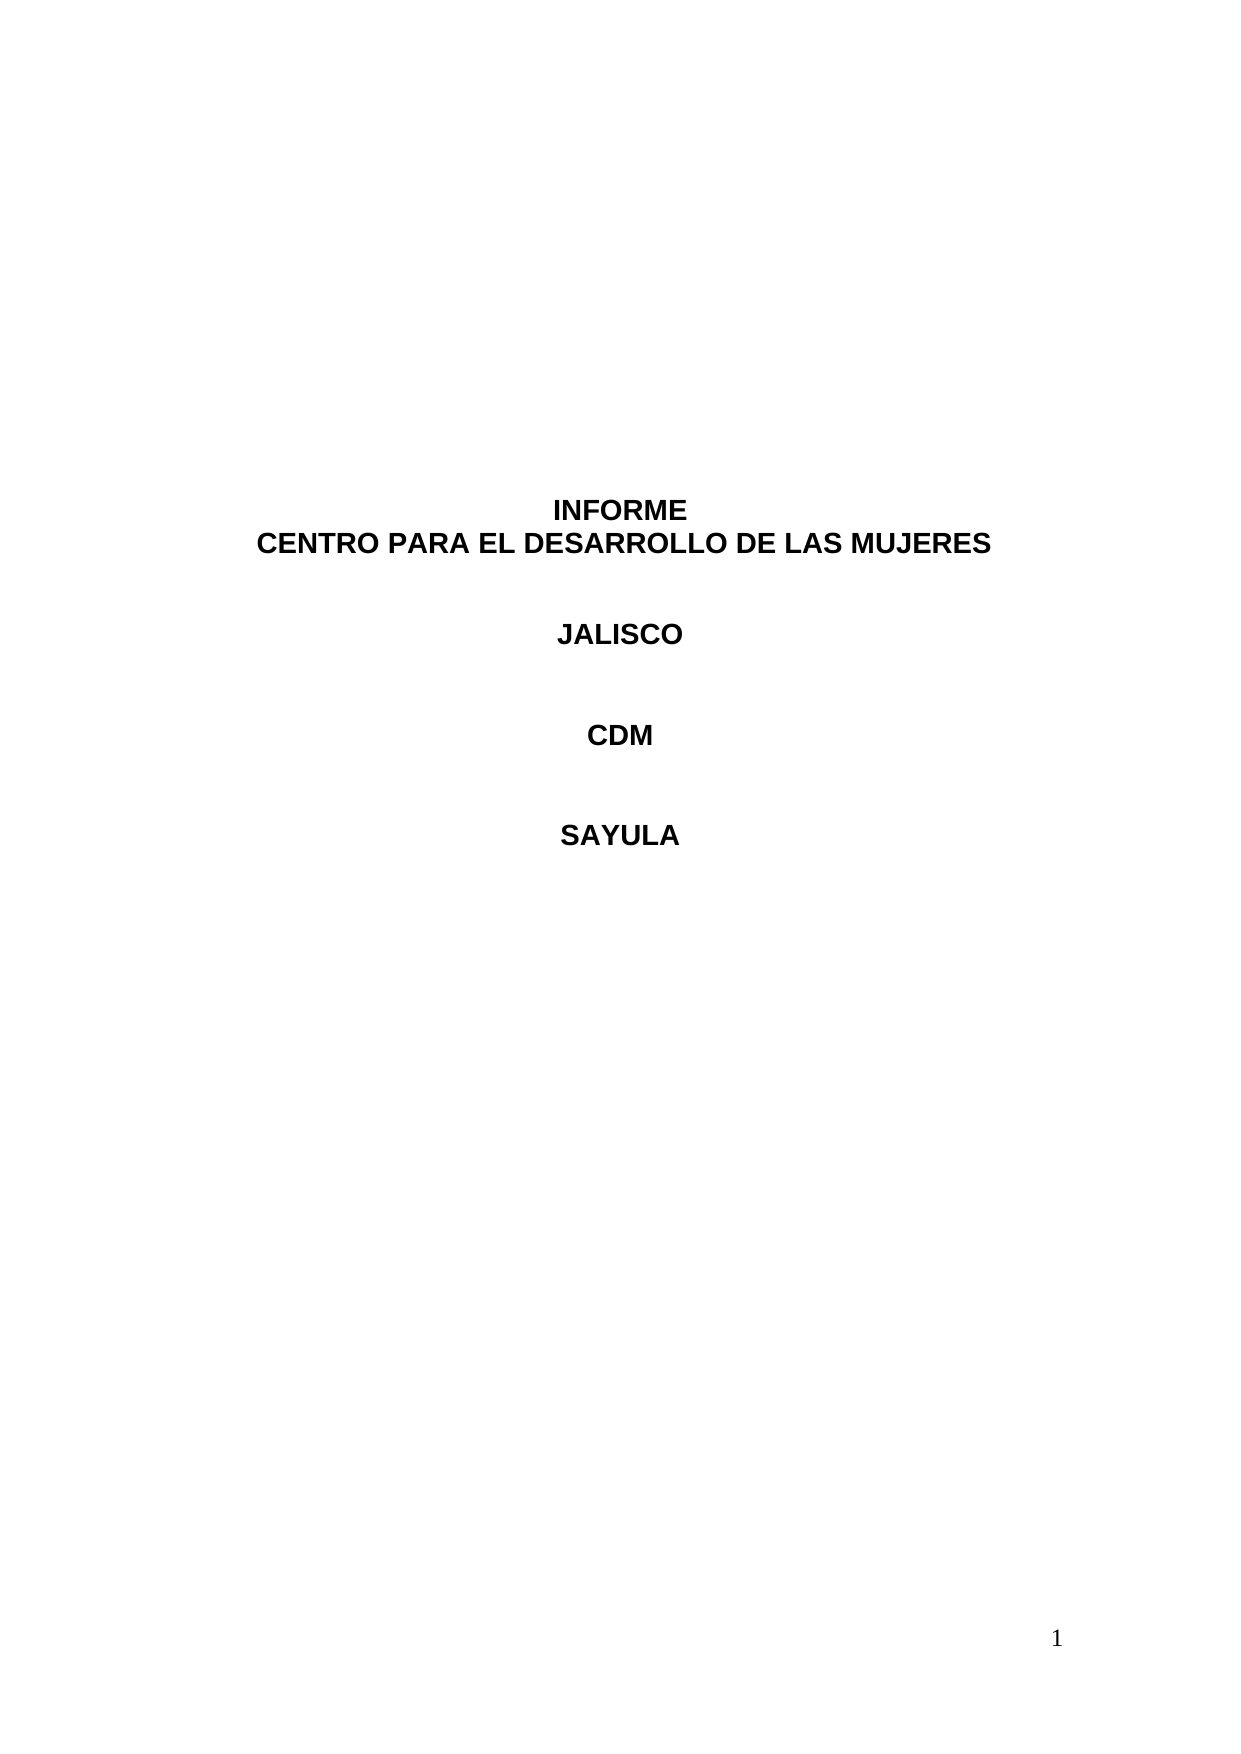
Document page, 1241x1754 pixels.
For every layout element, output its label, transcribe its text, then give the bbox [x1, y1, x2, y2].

text SAYULA [177, 818, 1063, 852]
text CDM [177, 718, 1063, 751]
text INFORME [177, 493, 1063, 526]
text JALISCO [177, 617, 1063, 651]
text CENTRO PARA EL DESARROLLO DE LAS MUJERES [177, 526, 1063, 560]
